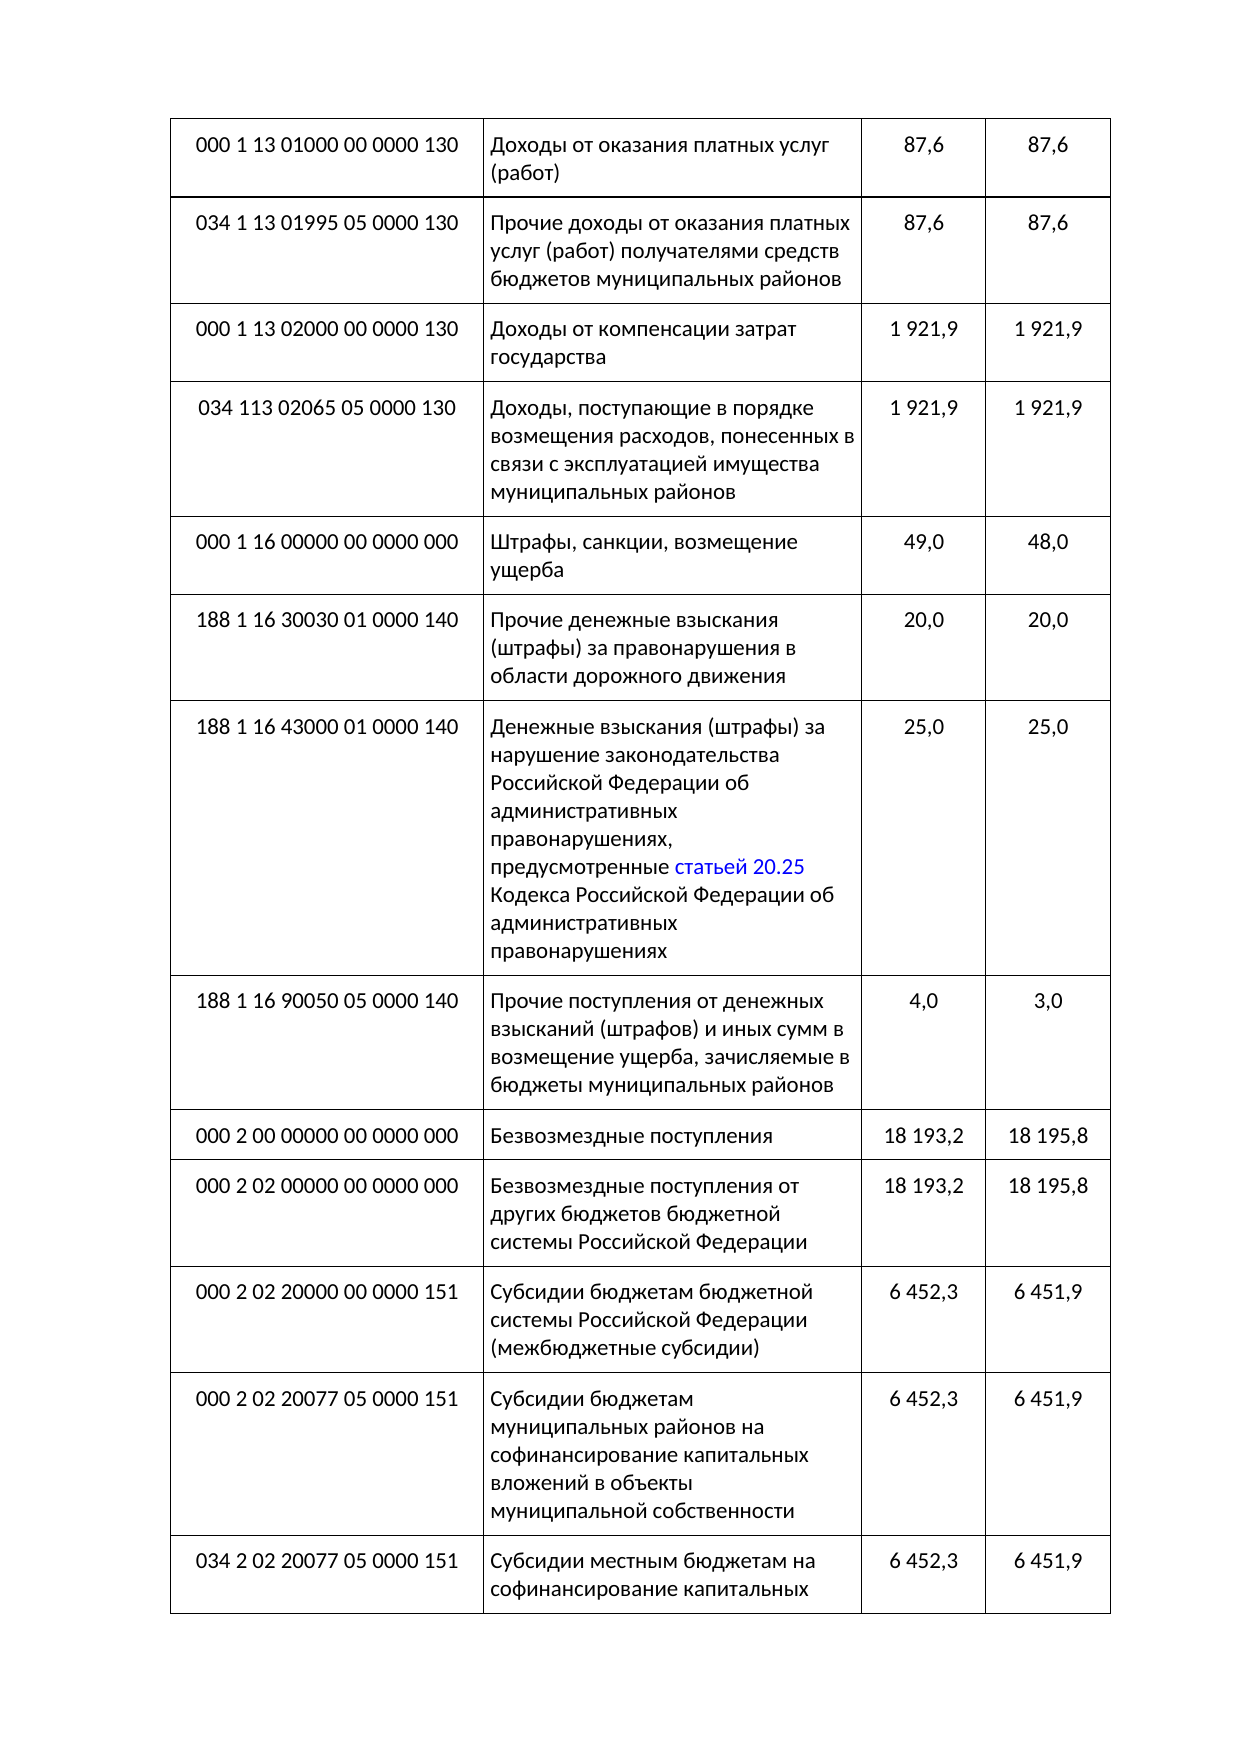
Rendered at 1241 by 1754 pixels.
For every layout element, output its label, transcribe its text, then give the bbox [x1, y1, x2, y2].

table_cell 4,0 [862, 976, 985, 1109]
table_cell 18 195,8 [986, 1160, 1110, 1266]
table_cell Субсидии бюджетам муниципальных районов на софинансирование капитальных вложений в объекты муниципальной собственности [484, 1373, 861, 1534]
table_cell 20,0 [862, 595, 985, 700]
table_cell Безвозмездные поступления от других бюджетов бюджетной системы Российской Федерации [484, 1160, 861, 1266]
table_cell 6 451,9 [986, 1267, 1110, 1372]
table_cell 188 1 16 30030 01 0000 140 [171, 595, 483, 700]
table_cell Безвозмездные поступления [484, 1110, 861, 1159]
table_cell Денежные взыскания (штрафы) за нарушение законодательства Российской Федерации об административных правонарушениях, предусмотренные статьей 20.25 Кодекса Российской Федерации об административных правонарушениях [484, 701, 861, 975]
table_cell 6 452,3 [862, 1267, 985, 1372]
table_cell 188 1 16 43000 01 0000 140 [171, 701, 483, 975]
table_cell 25,0 [986, 701, 1110, 975]
table_cell 1 921,9 [986, 382, 1110, 516]
table_cell 034 1 13 01995 05 0000 130 [171, 198, 483, 303]
table_cell 1 921,9 [862, 304, 985, 381]
table_cell 6 452,3 [862, 1536, 985, 1613]
table_cell Прочие доходы от оказания платных услуг (работ) получателями средств бюджетов муниципальных районов [484, 198, 861, 303]
table_cell 6 452,3 [862, 1373, 985, 1534]
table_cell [171, 1536, 483, 1613]
table_cell 000 1 13 01000 00 0000 130 [171, 119, 483, 196]
table_cell 1 921,9 [986, 304, 1110, 381]
table_cell 25,0 [862, 701, 985, 975]
table_cell 49,0 [862, 517, 985, 594]
table_cell 18 195,8 [986, 1110, 1110, 1159]
table_cell Прочие поступления от денежных взысканий (штрафов) и иных сумм в возмещение ущерба, зачисляемые в бюджеты муниципальных районов [484, 976, 861, 1109]
table_cell Доходы от компенсации затрат государства [484, 304, 861, 381]
table_cell 3,0 [986, 976, 1110, 1109]
table_cell 87,6 [862, 198, 985, 303]
table_cell 000 2 02 20000 00 0000 151 [171, 1267, 483, 1372]
table_cell 20,0 [986, 595, 1110, 700]
table_cell Доходы, поступающие в порядке возмещения расходов, понесенных в связи с эксплуатацией имущества муниципальных районов [484, 382, 861, 516]
table_cell 87,6 [986, 198, 1110, 303]
table_cell 1 921,9 [862, 382, 985, 516]
table_cell 034 113 02065 05 0000 130 [171, 382, 483, 516]
table_cell Прочие денежные взыскания (штрафы) за правонарушения в области дорожного движения [484, 595, 861, 700]
table_cell 18 193,2 [862, 1110, 985, 1159]
table_cell 87,6 [986, 119, 1110, 196]
table_cell Штрафы, санкции, возмещение ущерба [484, 517, 861, 594]
table_cell 000 1 13 02000 00 0000 130 [171, 304, 483, 381]
table_cell 188 1 16 90050 05 0000 140 [171, 976, 483, 1109]
table_cell 6 451,9 [986, 1373, 1110, 1534]
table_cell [484, 1536, 861, 1613]
table_cell 87,6 [862, 119, 985, 196]
table_cell 000 2 00 00000 00 0000 000 [171, 1110, 483, 1159]
table_cell Субсидии бюджетам бюджетной системы Российской Федерации (межбюджетные субсидии) [484, 1267, 861, 1372]
table_cell Доходы от оказания платных услуг (работ) [484, 119, 861, 196]
table_cell 000 2 02 20077 05 0000 151 [171, 1373, 483, 1534]
table_cell 6 451,9 [986, 1536, 1110, 1613]
table_cell 48,0 [986, 517, 1110, 594]
table_cell 000 2 02 00000 00 0000 000 [171, 1160, 483, 1266]
table_cell 000 1 16 00000 00 0000 000 [171, 517, 483, 594]
table_cell 18 193,2 [862, 1160, 985, 1266]
